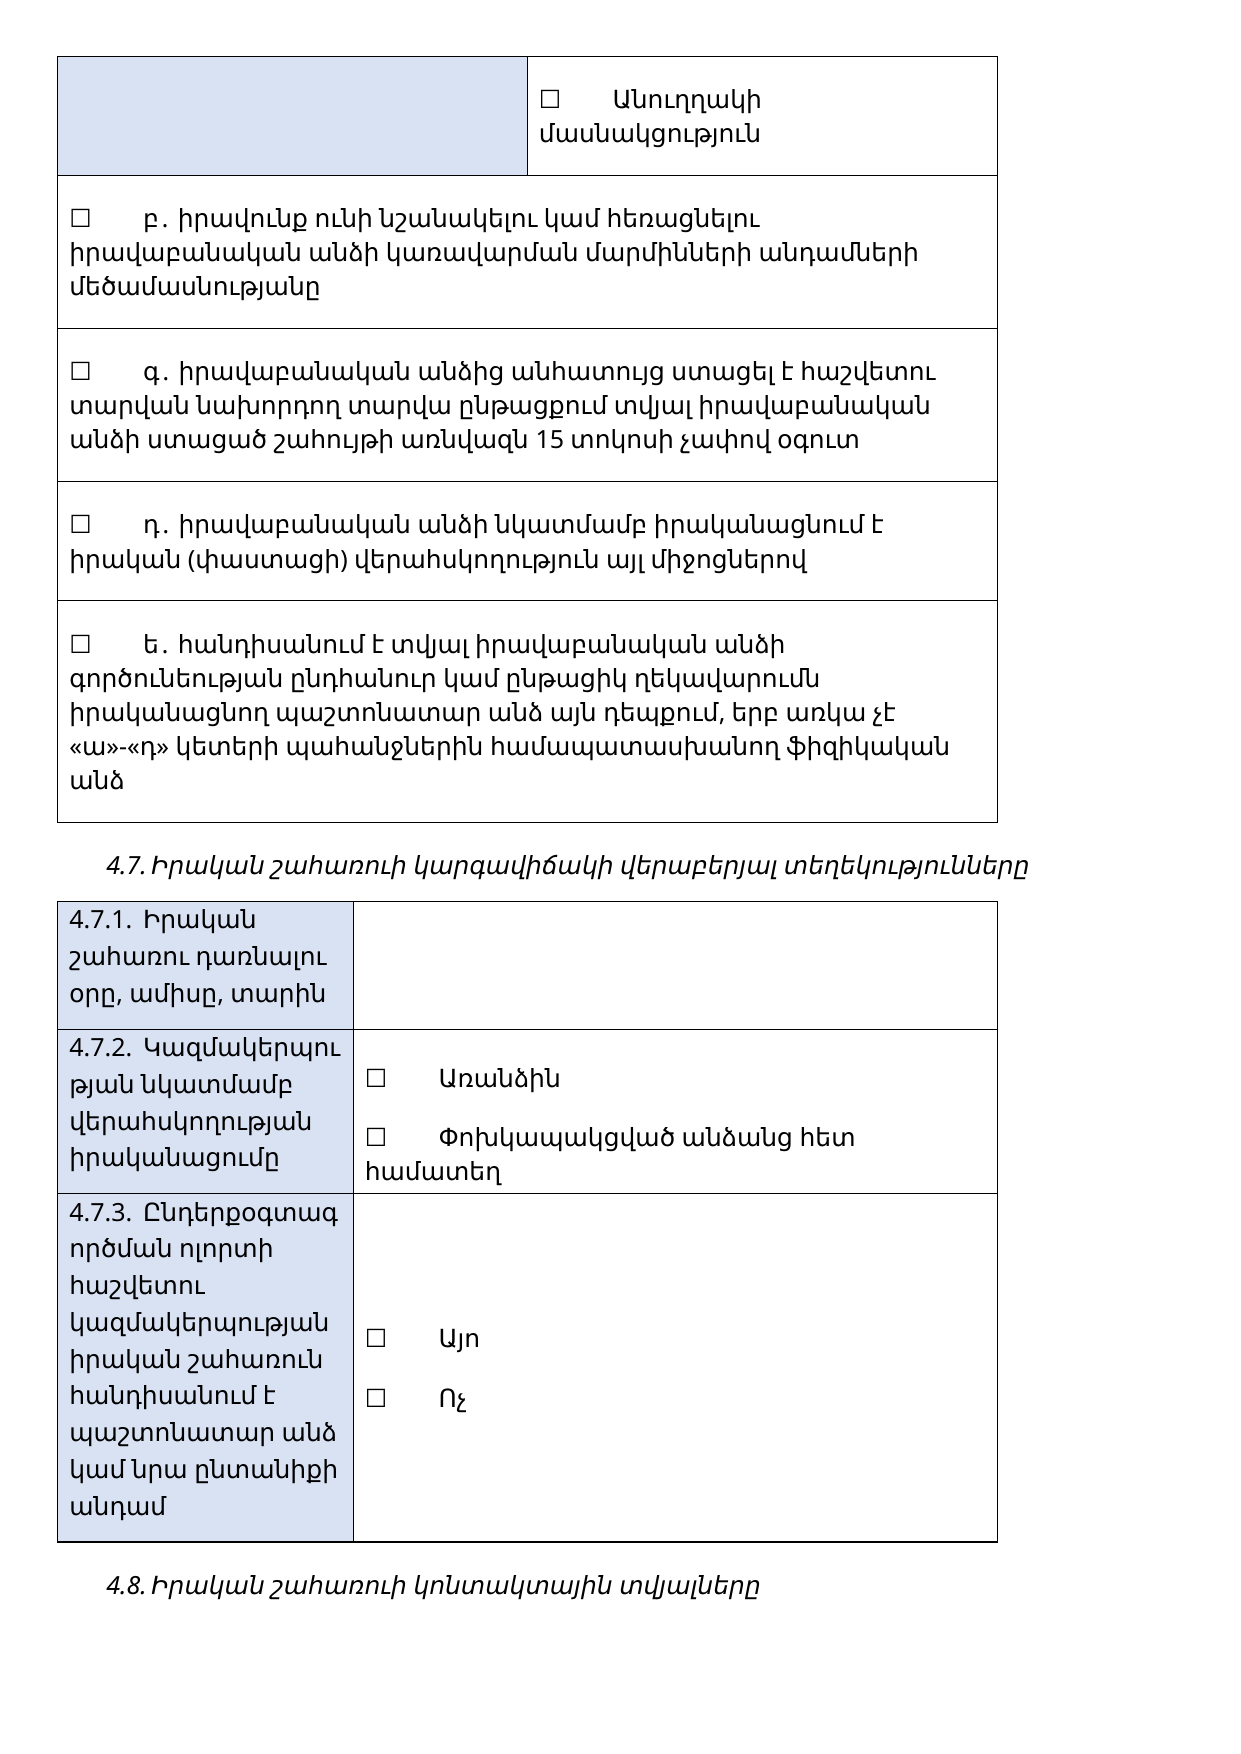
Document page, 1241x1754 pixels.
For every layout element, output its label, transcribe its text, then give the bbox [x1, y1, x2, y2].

table_cell ☐ Առանձին ☐ Փոխկապակցված անձանց հետ համատեղ [354, 1030, 997, 1193]
table_cell ☐ ե․ հանդիսանում է տվյալ իրավաբանական անձի գործունեության ընդհանուր կամ ընթացիկ ղեկավարումն իրականացնող պաշտոնատար անձ այն դեպքում, երբ առկա չէ «ա»-«դ» կետերի պահանջներին համապատասխանող ֆիզիկական անձ [58, 601, 997, 822]
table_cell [58, 57, 527, 175]
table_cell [528, 57, 997, 175]
table_cell Կազմակերպության նկատմամբ վերահսկողության իրականացումը [58, 1030, 353, 1193]
table_header Իրական շահառու դառնալու օրը, ամիսը, տարին [58, 902, 353, 1029]
list Իրական շահառուի կոնտակտային տվյալները [106, 1567, 1167, 1601]
table_cell ☐ գ․ իրավաբանական անձից անհատույց ստացել է հաշվետու տարվան նախորդող տարվա ընթացքում տվյալ իրավաբանական անձի ստացած շահույթի առնվազն 15 տոկոսի չափով օգուտ [58, 329, 997, 481]
table_cell ☐ դ․ իրավաբանական անձի նկատմամբ իրականացնում է իրական (փաստացի) վերահսկողություն այլ միջոցներով [58, 482, 997, 600]
list Իրական շահառուի կարգավիճակի վերաբերյալ տեղեկությունները [106, 848, 1167, 882]
table_cell ☐ բ․ իրավունք ունի նշանակելու կամ հեռացնելու իրավաբանական անձի կառավարման մարմինների անդամների մեծամասնությանը [58, 176, 997, 328]
table_cell ☐ Այո ☐ Ոչ [354, 1194, 997, 1541]
table_header [354, 902, 997, 1029]
table_cell Ընդերքօգտագործման ոլորտի հաշվետու կազմակերպության իրական շահառուն հանդիսանում է պաշտոնատար անձ կամ նրա ընտանիքի անդամ [58, 1194, 353, 1541]
